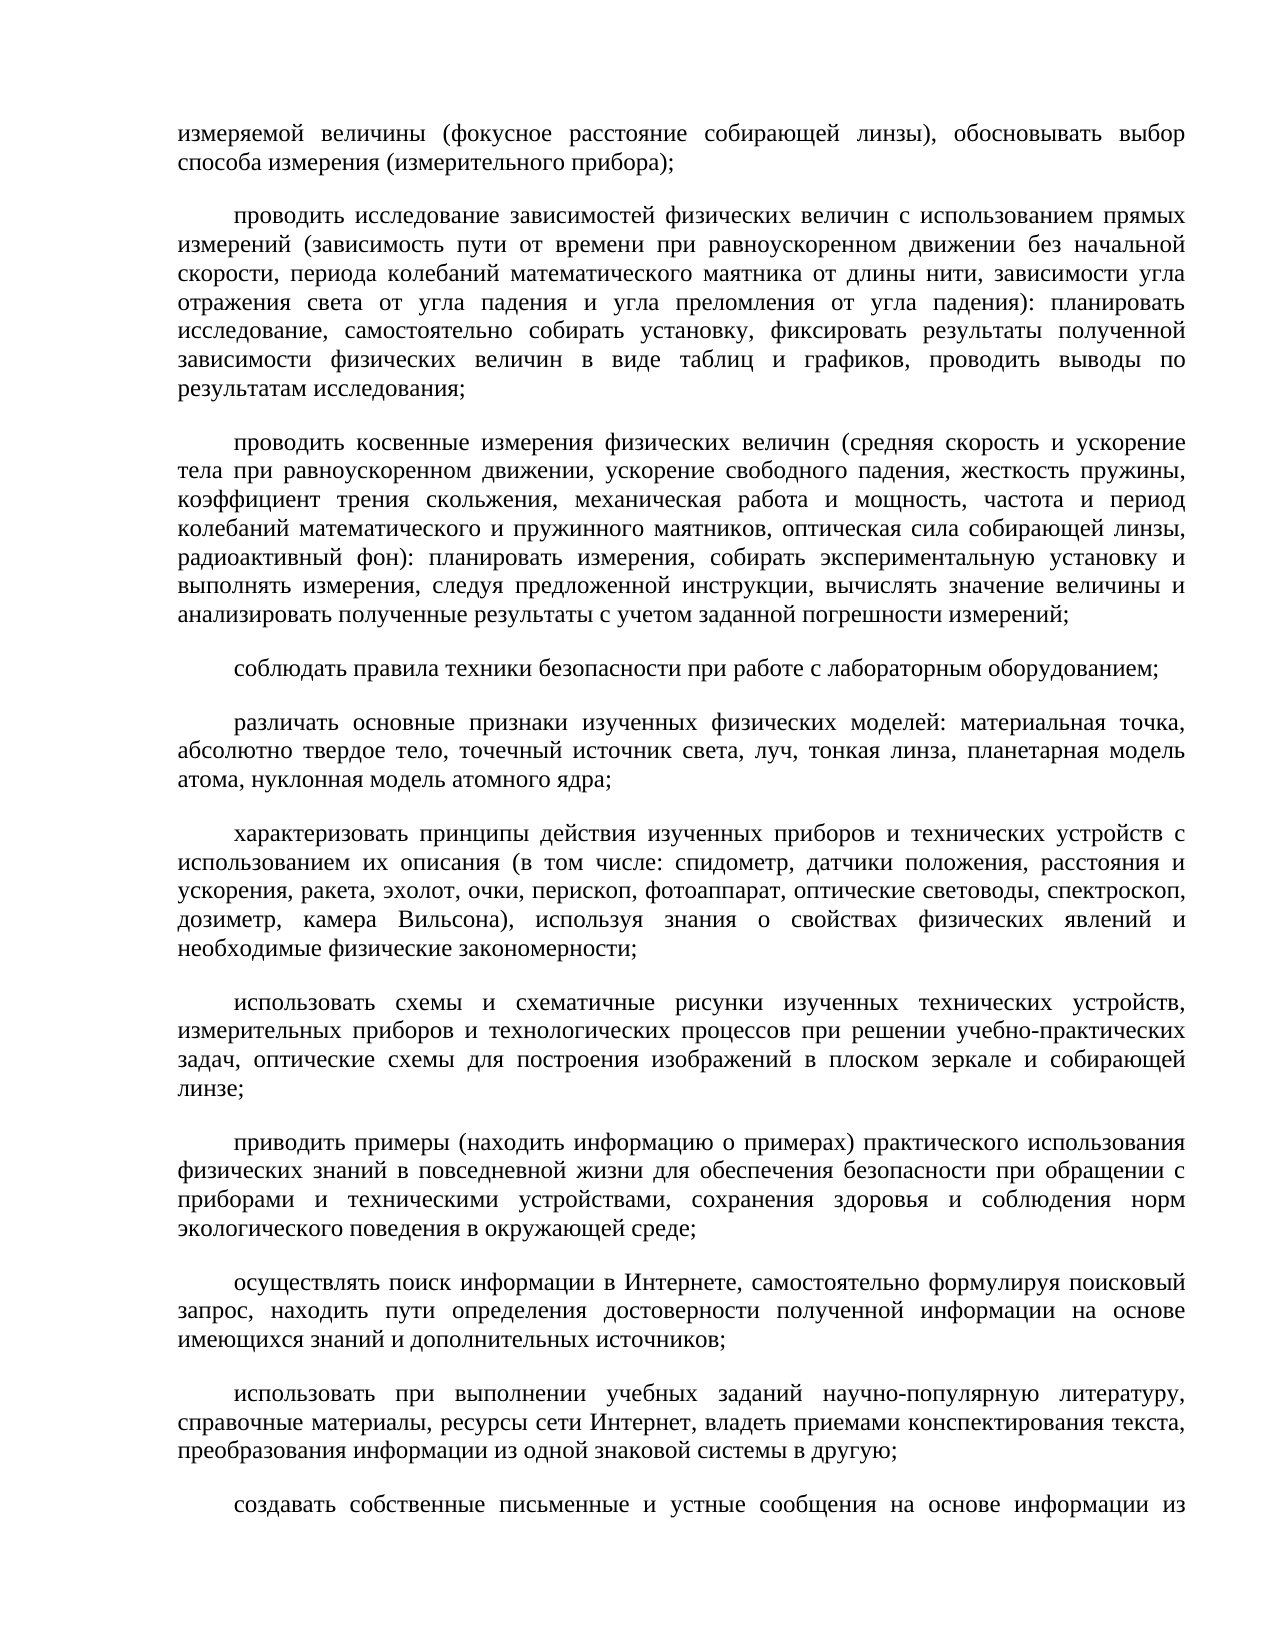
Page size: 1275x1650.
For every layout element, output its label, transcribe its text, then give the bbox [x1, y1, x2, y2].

text проводить косвенные измерения физических величин (средняя скорость и ускорение тела при равноускоренном движении, ускорение свободного падения, жесткость пружины, коэффициент трения скольжения, механическая работа и мощность, частота и период колебаний математического и пружинного маятников, оптическая сила собирающей линзы, радиоактивный фон): планировать измерения, собирать экспериментальную установку и выполнять измерения, следуя предложенной инструкции, вычислять значение величины и анализировать полученные результаты с учетом заданной погрешности измерений; [177, 427, 1186, 628]
text использовать схемы и схематичные рисунки изученных технических устройств, измерительных приборов и технологических процессов при решении учебно-практических задач, оптические схемы для построения изображений в плоском зеркале и собирающей линзе; [177, 987, 1186, 1102]
text соблюдать правила техники безопасности при работе с лабораторным оборудованием; [177, 653, 1186, 682]
text использовать при выполнении учебных заданий научно-популярную литературу, справочные материалы, ресурсы сети Интернет, владеть приемами конспектирования текста, преобразования информации из одной знаковой системы в другую; [177, 1378, 1186, 1464]
text характеризовать принципы действия изученных приборов и технических устройств с использованием их описания (в том числе: спидометр, датчики положения, расстояния и ускорения, ракета, эхолот, очки, перископ, фотоаппарат, оптические световоды, спектроскоп, дозиметр, камера Вильсона), используя знания о свойствах физических явлений и необходимые физические закономерности; [177, 818, 1186, 962]
text различать основные признаки изученных физических моделей: материальная точка, абсолютно твердое тело, точечный источник света, луч, тонкая линза, планетарная модель атома, нуклонная модель атомного ядра; [177, 707, 1186, 793]
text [177, 1489, 1186, 1518]
text приводить примеры (находить информацию о примерах) практического использования физических знаний в повседневной жизни для обеспечения безопасности при обращении с приборами и техническими устройствами, сохранения здоровья и соблюдения норм экологического поведения в окружающей среде; [177, 1127, 1186, 1242]
text осуществлять поиск информации в Интернете, самостоятельно формулируя поисковый запрос, находить пути определения достоверности полученной информации на основе имеющихся знаний и дополнительных источников; [177, 1267, 1186, 1353]
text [177, 118, 1186, 176]
text проводить исследование зависимостей физических величин с использованием прямых измерений (зависимость пути от времени при равноускоренном движении без начальной скорости, периода колебаний математического маятника от длины нити, зависимости угла отражения света от угла падения и угла преломления от угла падения): планировать исследование, самостоятельно собирать установку, фиксировать результаты полученной зависимости физических величин в виде таблиц и графиков, проводить выводы по результатам исследования; [177, 201, 1186, 402]
